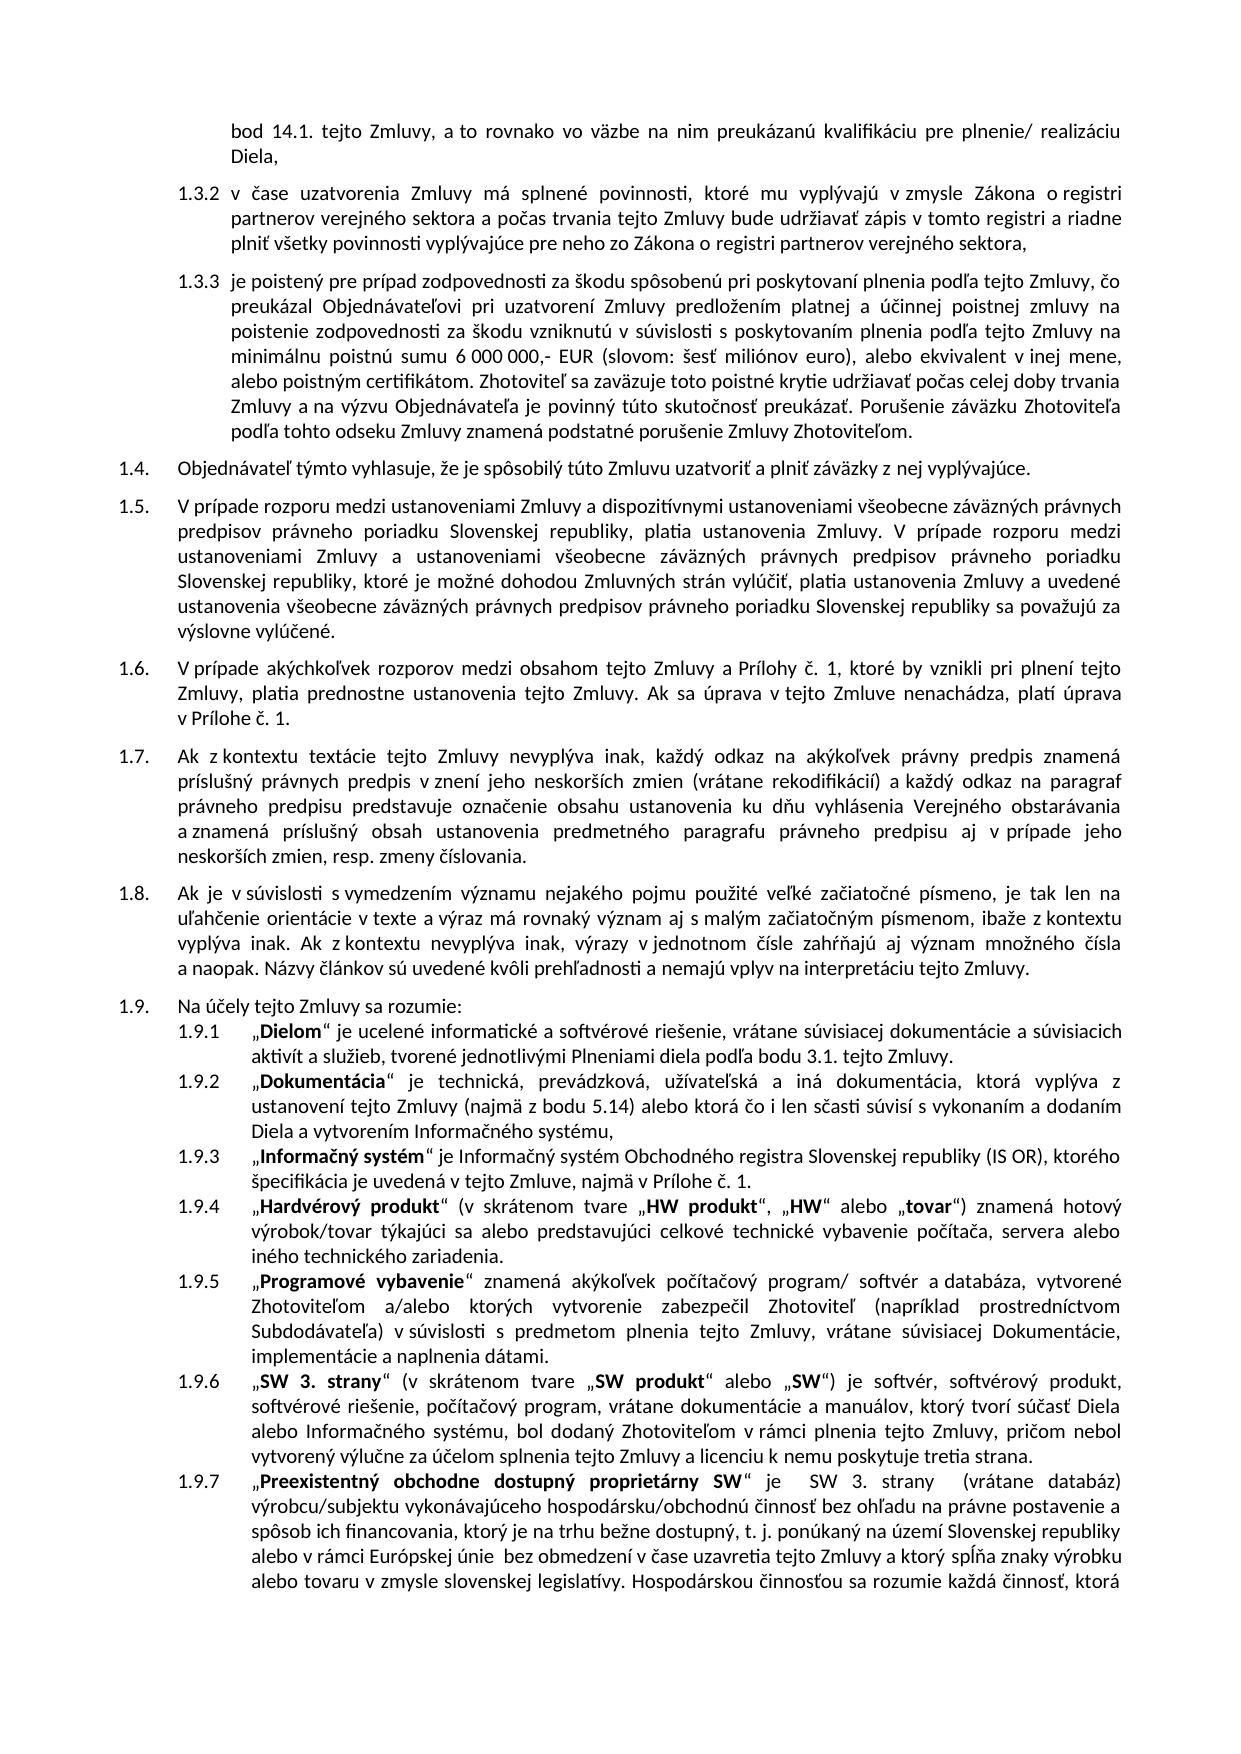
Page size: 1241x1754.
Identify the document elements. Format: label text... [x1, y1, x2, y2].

list v čase uzatvorenia Zmluvy má splnené povinnosti, ktoré mu vyplývajú v zmysle Zákona o registri partnerov verejného sektora a počas trvania tejto Zmluvy bude udržiavať zápis v tomto registri a riadne plniť všetky povinnosti vyplývajúce pre neho zo Zákona o registri partnerov verejného sektora, [177, 181, 1122, 256]
list „Dokumentácia“ je technická, prevádzková, užívateľská a iná dokumentácia, ktorá vyplýva z ustanovení tejto Zmluvy (najmä z bodu 5.14) alebo ktorá čo i len sčasti súvisí s vykonaním a dodaním Diela a vytvorením Informačného systému, [177, 1068, 1122, 1143]
list „Dielom“ je ucelené informatické a softvérové riešenie, vrátane súvisiacej dokumentácie a súvisiacich aktivít a služieb, tvorené jednotlivými Plneniami diela podľa bodu 3.1. tejto Zmluvy. [177, 1018, 1122, 1068]
list Objednávateľ týmto vyhlasuje, že je spôsobilý túto Zmluvu uzatvoriť a plniť záväzky z nej vyplývajúce. [118, 456, 1122, 481]
list Ak z kontextu textácie tejto Zmluvy nevyplýva inak, každý odkaz na akýkoľvek právny predpis znamená príslušný právnych predpis v znení jeho neskorších zmien (vrátane rekodifikácií) a každý odkaz na paragraf právneho predpisu predstavuje označenie obsahu ustanovenia ku dňu vyhlásenia Verejného obstarávania a znamená príslušný obsah ustanovenia predmetného paragrafu právneho predpisu aj v prípade jeho neskorších zmien, resp. zmeny číslovania. [118, 743, 1122, 868]
list V prípade rozporu medzi ustanoveniami Zmluvy a dispozitívnymi ustanoveniami všeobecne záväzných právnych predpisov právneho poriadku Slovenskej republiky, platia ustanovenia Zmluvy. V prípade rozporu medzi ustanoveniami Zmluvy a ustanoveniami všeobecne záväzných právnych predpisov právneho poriadku Slovenskej republiky, ktoré je možné dohodou Zmluvných strán vylúčiť, platia ustanovenia Zmluvy a uvedené ustanovenia všeobecne záväzných právnych predpisov právneho poriadku Slovenskej republiky sa považujú za výslovne vylúčené. [118, 493, 1122, 643]
list „SW 3. strany“ (v skrátenom tvare „SW produkt“ alebo „SW“) je softvér, softvérový produkt, softvérové riešenie, počítačový program, vrátane dokumentácie a manuálov, ktorý tvorí súčasť Diela alebo Informačného systému, bol dodaný Zhotoviteľom v rámci plnenia tejto Zmluvy, pričom nebol vytvorený výlučne za účelom splnenia tejto Zmluvy a licenciu k nemu poskytuje tretia strana. [177, 1368, 1122, 1468]
list „Hardvérový produkt“ (v skrátenom tvare „HW produkt“, „HW“ alebo „tovar“) znamená hotový výrobok/tovar týkajúci sa alebo predstavujúci celkové technické vybavenie počítača, servera alebo iného technického zariadenia. [177, 1193, 1122, 1268]
list Na účely tejto Zmluvy sa rozumie: [118, 993, 1122, 1018]
list Ak je v súvislosti s vymedzením významu nejakého pojmu použité veľké začiatočné písmeno, je tak len na uľahčenie orientácie v texte a výraz má rovnaký význam aj s malým začiatočným písmenom, ibaže z kontextu vyplýva inak. Ak z kontextu nevyplýva inak, výrazy v jednotnom čísle zahŕňajú aj význam množného čísla a naopak. Názvy článkov sú uvedené kvôli prehľadnosti a nemajú vplyv na interpretáciu tejto Zmluvy. [118, 881, 1122, 981]
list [177, 118, 1122, 168]
list je poistený pre prípad zodpovednosti za škodu spôsobenú pri poskytovaní plnenia podľa tejto Zmluvy, čo preukázal Objednávateľovi pri uzatvorení Zmluvy predložením platnej a účinnej poistnej zmluvy na poistenie zodpovednosti za škodu vzniknutú v súvislosti s poskytovaním plnenia podľa tejto Zmluvy na minimálnu poistnú sumu 6 000 000,- EUR (slovom: šesť miliónov euro), alebo ekvivalent v inej mene, alebo poistným certifikátom. Zhotoviteľ sa zaväzuje toto poistné krytie udržiavať počas celej doby trvania Zmluvy a na výzvu Objednávateľa je povinný túto skutočnosť preukázať. Porušenie záväzku Zhotoviteľa podľa tohto odseku Zmluvy znamená podstatné porušenie Zmluvy Zhotoviteľom. [177, 268, 1122, 443]
list „Informačný systém“ je Informačný systém Obchodného registra Slovenskej republiky (IS OR), ktorého špecifikácia je uvedená v tejto Zmluve, najmä v Prílohe č. 1. [177, 1143, 1122, 1193]
list „Programové vybavenie“ znamená akýkoľvek počítačový program/ softvér a databáza, vytvorené Zhotoviteľom a/alebo ktorých vytvorenie zabezpečil Zhotoviteľ (napríklad prostredníctvom Subdodávateľa) v súvislosti s predmetom plnenia tejto Zmluvy, vrátane súvisiacej Dokumentácie, implementácie a naplnenia dátami. [177, 1268, 1122, 1368]
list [177, 1468, 1122, 1593]
list V prípade akýchkoľvek rozporov medzi obsahom tejto Zmluvy a Prílohy č. 1, ktoré by vznikli pri plnení tejto Zmluvy, platia prednostne ustanovenia tejto Zmluvy. Ak sa úprava v tejto Zmluve nenachádza, platí úprava v Prílohe č. 1. [118, 656, 1122, 731]
